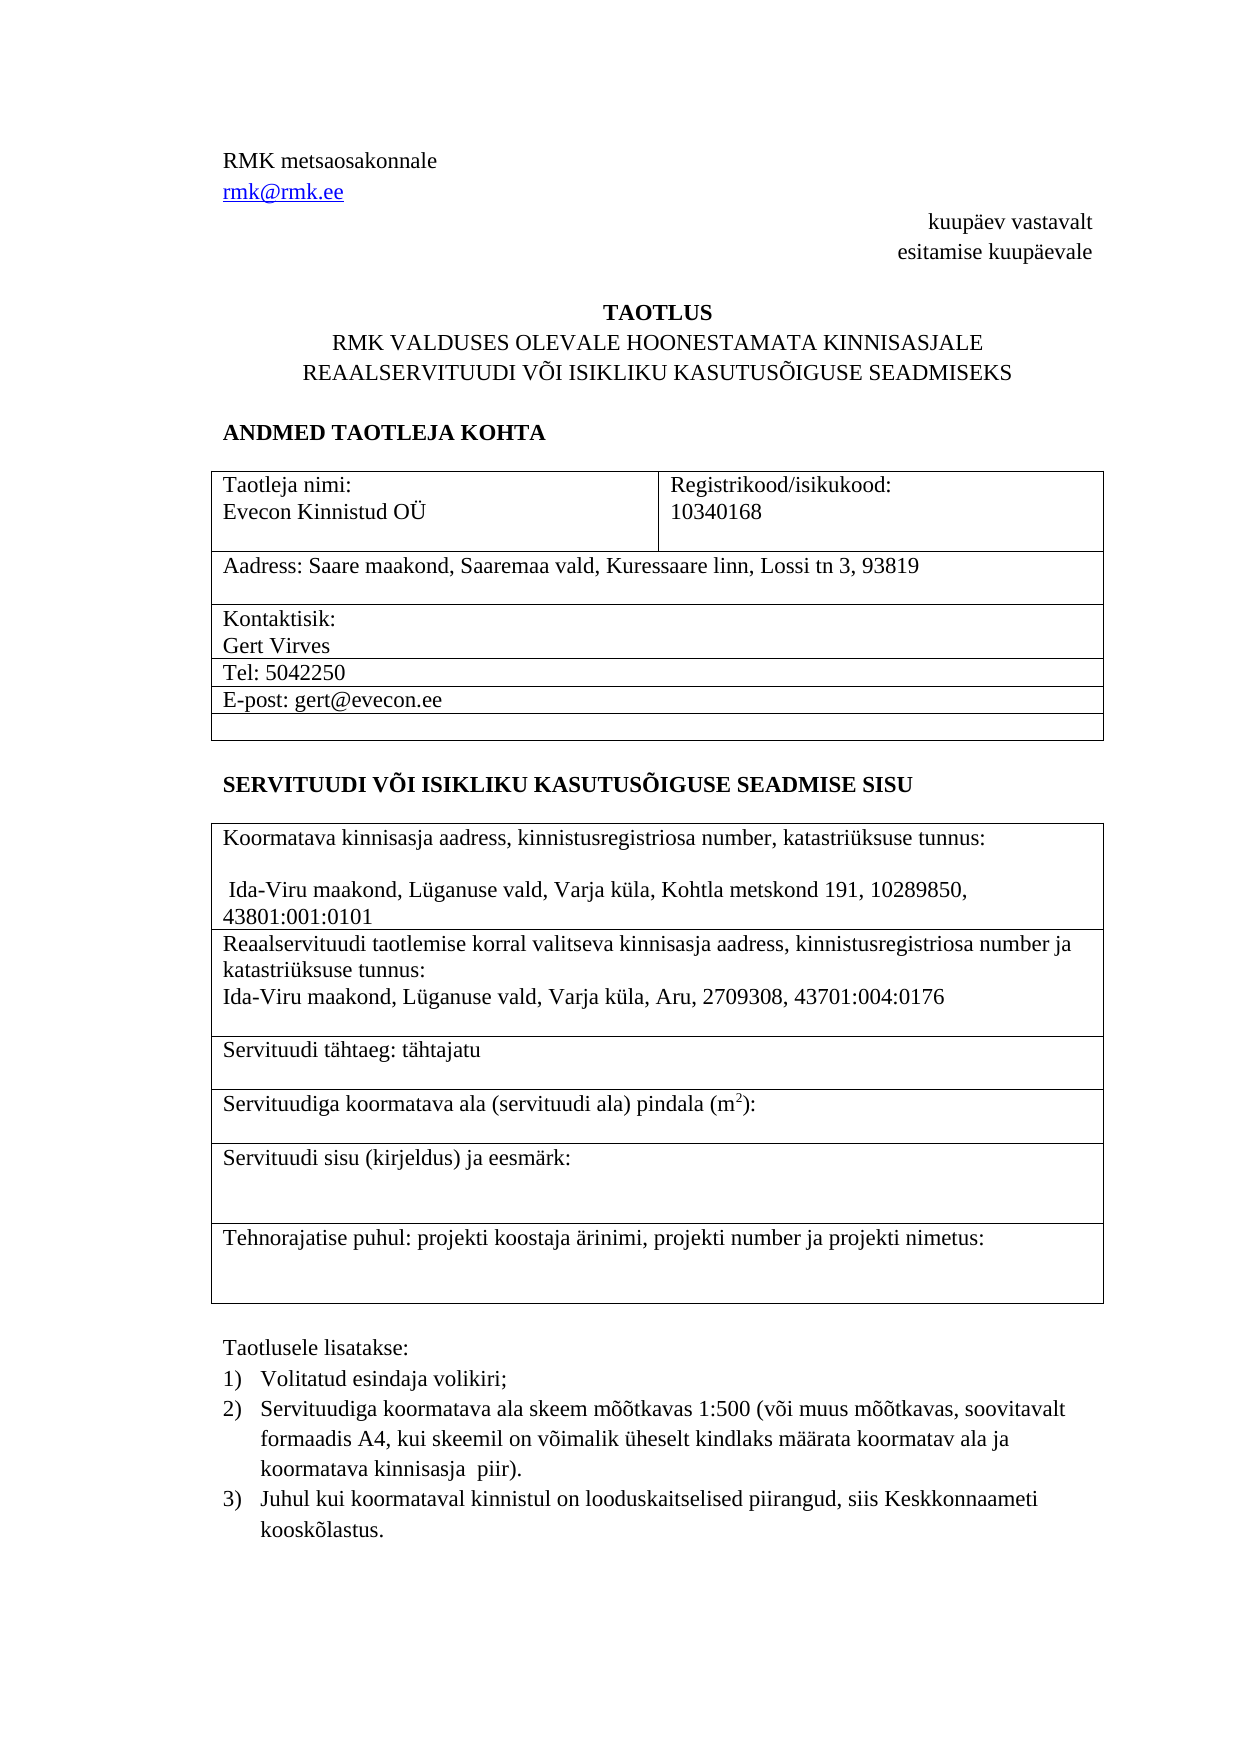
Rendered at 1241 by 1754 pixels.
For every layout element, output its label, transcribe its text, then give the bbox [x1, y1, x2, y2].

table_cell Servituudi sisu (kirjeldus) ja eesmärk: [212, 1144, 1103, 1223]
table_cell Kontaktisik: Gert Virves [212, 605, 1103, 658]
table_cell Tehnorajatise puhul: projekti koostaja ärinimi, projekti number ja projekti nimetus: [212, 1224, 1103, 1303]
list Servituudiga koormatava ala skeem mõõtkavas 1:500 (või muus mõõtkavas, soovitavalt formaadis A4, kui skeemil on võimalik üheselt kindlaks määrata koormatav ala ja koormatava kinnisasja piir). [223, 1395, 1093, 1482]
table_cell Servituudiga koormatava ala (servituudi ala) pindala (m2): [212, 1090, 1103, 1143]
list Juhul kui koormataval kinnistul on looduskaitselised piirangud, siis Keskkonnaameti kooskõlastus. [223, 1486, 1093, 1542]
list Volitatud esindaja volikiri; [223, 1365, 1093, 1391]
table_cell E-post: gert@evecon.ee [212, 687, 1103, 713]
list kuupäev vastavalt [223, 208, 1093, 234]
list Taotlusele lisatakse: [223, 1334, 1093, 1361]
list rmk@rmk.ee [223, 178, 1093, 204]
table_header Koormatava kinnisasja aadress, kinnistusregistriosa number, katastriüksuse tunnus: Ida-Viru maakond, Lüganuse vald, Varja küla, Kohtla metskond 191, 10289850, 43801:001:0101 [212, 824, 1103, 929]
list TAOTLUS [223, 299, 1093, 325]
table_cell Tel: 5042250 [212, 659, 1103, 686]
list esitamise kuupäevale [223, 238, 1093, 264]
table_cell Servituudi tähtaeg: tähtajatu [212, 1037, 1103, 1089]
table_cell Reaalservituudi taotlemise korral valitseva kinnisasja aadress, kinnistusregistriosa number ja katastriüksuse tunnus: Ida-Viru maakond, Lüganuse vald, Varja küla, Aru, 2709308, 43701:004:0176 [212, 930, 1103, 1036]
list RMK metsaosakonnale [223, 148, 1093, 174]
list ANDMED TAOTLEJA KOHTA [223, 419, 1093, 446]
table_cell Aadress: Saare maakond, Saaremaa vald, Kuressaare linn, Lossi tn 3, 93819 [212, 552, 1103, 604]
list SERVITUUDI VÕI ISIKLIKU KASUTUSÕIGUSE SEADMISE SISU [223, 772, 1093, 798]
list RMK VALDUSES OLEVALE HOONESTAMATA KINNISASJALE REAALSERVITUUDI VÕI ISIKLIKU KASUTUSÕIGUSE SEADMISEKS [223, 329, 1093, 385]
table_cell [212, 714, 1103, 740]
table_header Registrikood/isikukood: 10340168 [659, 472, 1103, 551]
table_header Taotleja nimi: Evecon Kinnistud OÜ [212, 472, 658, 551]
